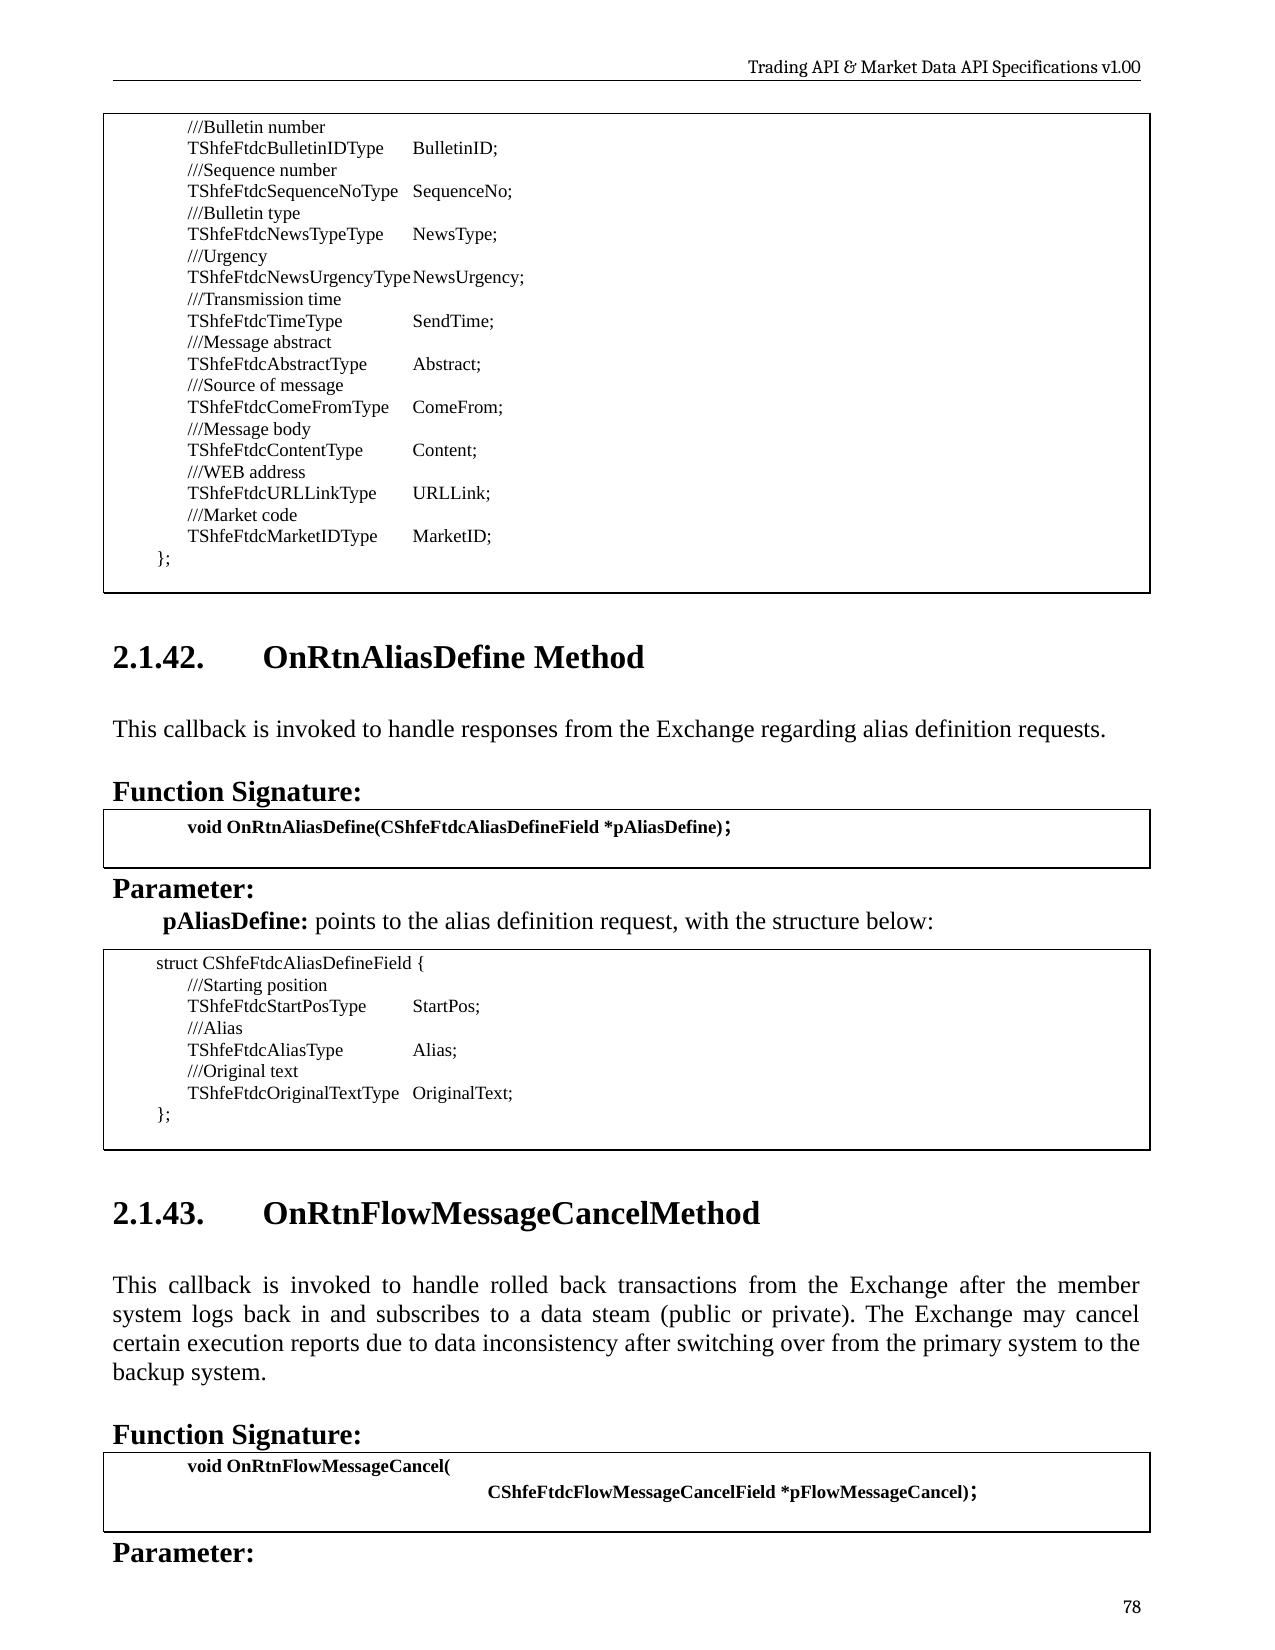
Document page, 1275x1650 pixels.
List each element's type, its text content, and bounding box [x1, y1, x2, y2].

text ///Transmission time [112, 288, 1141, 309]
text ///Bulletin number [104, 114, 1149, 137]
text }; [112, 1103, 1141, 1125]
text ///Message abstract [112, 331, 1141, 353]
text TShfeFtdcContentType Content; [112, 439, 1141, 461]
text ///Starting position [112, 974, 1141, 995]
text TShfeFtdcSequenceNoType SequenceNo; [112, 180, 1141, 202]
text CShfeFtdcFlowMessageCancelField *pFlowMessageCancel)； [112, 1476, 1141, 1503]
subtitle OnRtnFlowMessageCancelMethod [112, 1194, 1141, 1232]
text This callback is invoked to handle responses from the Exchange regarding alias definition requests. [112, 714, 1141, 743]
text ///Message body [112, 417, 1141, 439]
text TShfeFtdcBulletinIDType BulletinID; [112, 137, 1141, 159]
text Function Signature: [112, 1414, 1141, 1452]
text TShfeFtdcURLLinkType URLLink; [112, 482, 1141, 504]
subtitle OnRtnAliasDefine Method [112, 637, 1141, 676]
text }; [112, 547, 1141, 568]
text TShfeFtdcMarketIDType MarketID; [112, 525, 1141, 547]
text pAliasDefine: points to the alias definition request, with the structure below: [112, 906, 1141, 935]
text Function Signature: [112, 771, 1141, 809]
text TShfeFtdcComeFromType ComeFrom; [112, 396, 1141, 417]
text TShfeFtdcNewsUrgencyType NewsUrgency; [112, 266, 1141, 288]
text ///Alias [112, 1017, 1141, 1038]
text TShfeFtdcAbstractType Abstract; [112, 353, 1141, 374]
text TShfeFtdcAliasType Alias; [112, 1038, 1141, 1060]
text ///Source of message [112, 374, 1141, 396]
text ///WEB address [112, 461, 1141, 482]
text ///Bulletin type [112, 202, 1141, 223]
text ///Market code [112, 504, 1141, 525]
text TShfeFtdcStartPosType StartPos; [112, 995, 1141, 1017]
text TShfeFtdcTimeType SendTime; [112, 309, 1141, 331]
text ///Urgency [112, 245, 1141, 266]
text ///Original text [112, 1060, 1141, 1082]
text struct CShfeFtdcAliasDefineField { [104, 950, 1149, 974]
text TShfeFtdcNewsTypeType NewsType; [112, 223, 1141, 245]
text ///Sequence number [112, 159, 1141, 180]
text void OnRtnAliasDefine(CShfeFtdcAliasDefineField *pAliasDefine)； [104, 810, 1149, 839]
text TShfeFtdcOriginalTextType OriginalText; [112, 1082, 1141, 1103]
text Parameter: [112, 1533, 1141, 1570]
text This callback is invoked to handle rolled back transactions from the Exchange after the member system logs back in and subscribes to a data steam (public or private). The Exchange may cancel certain execution reports due to data inconsistency after switching over from the primary system to the backup system. [112, 1270, 1141, 1385]
text Parameter: [112, 868, 1141, 906]
text void OnRtnFlowMessageCancel( [104, 1453, 1149, 1476]
